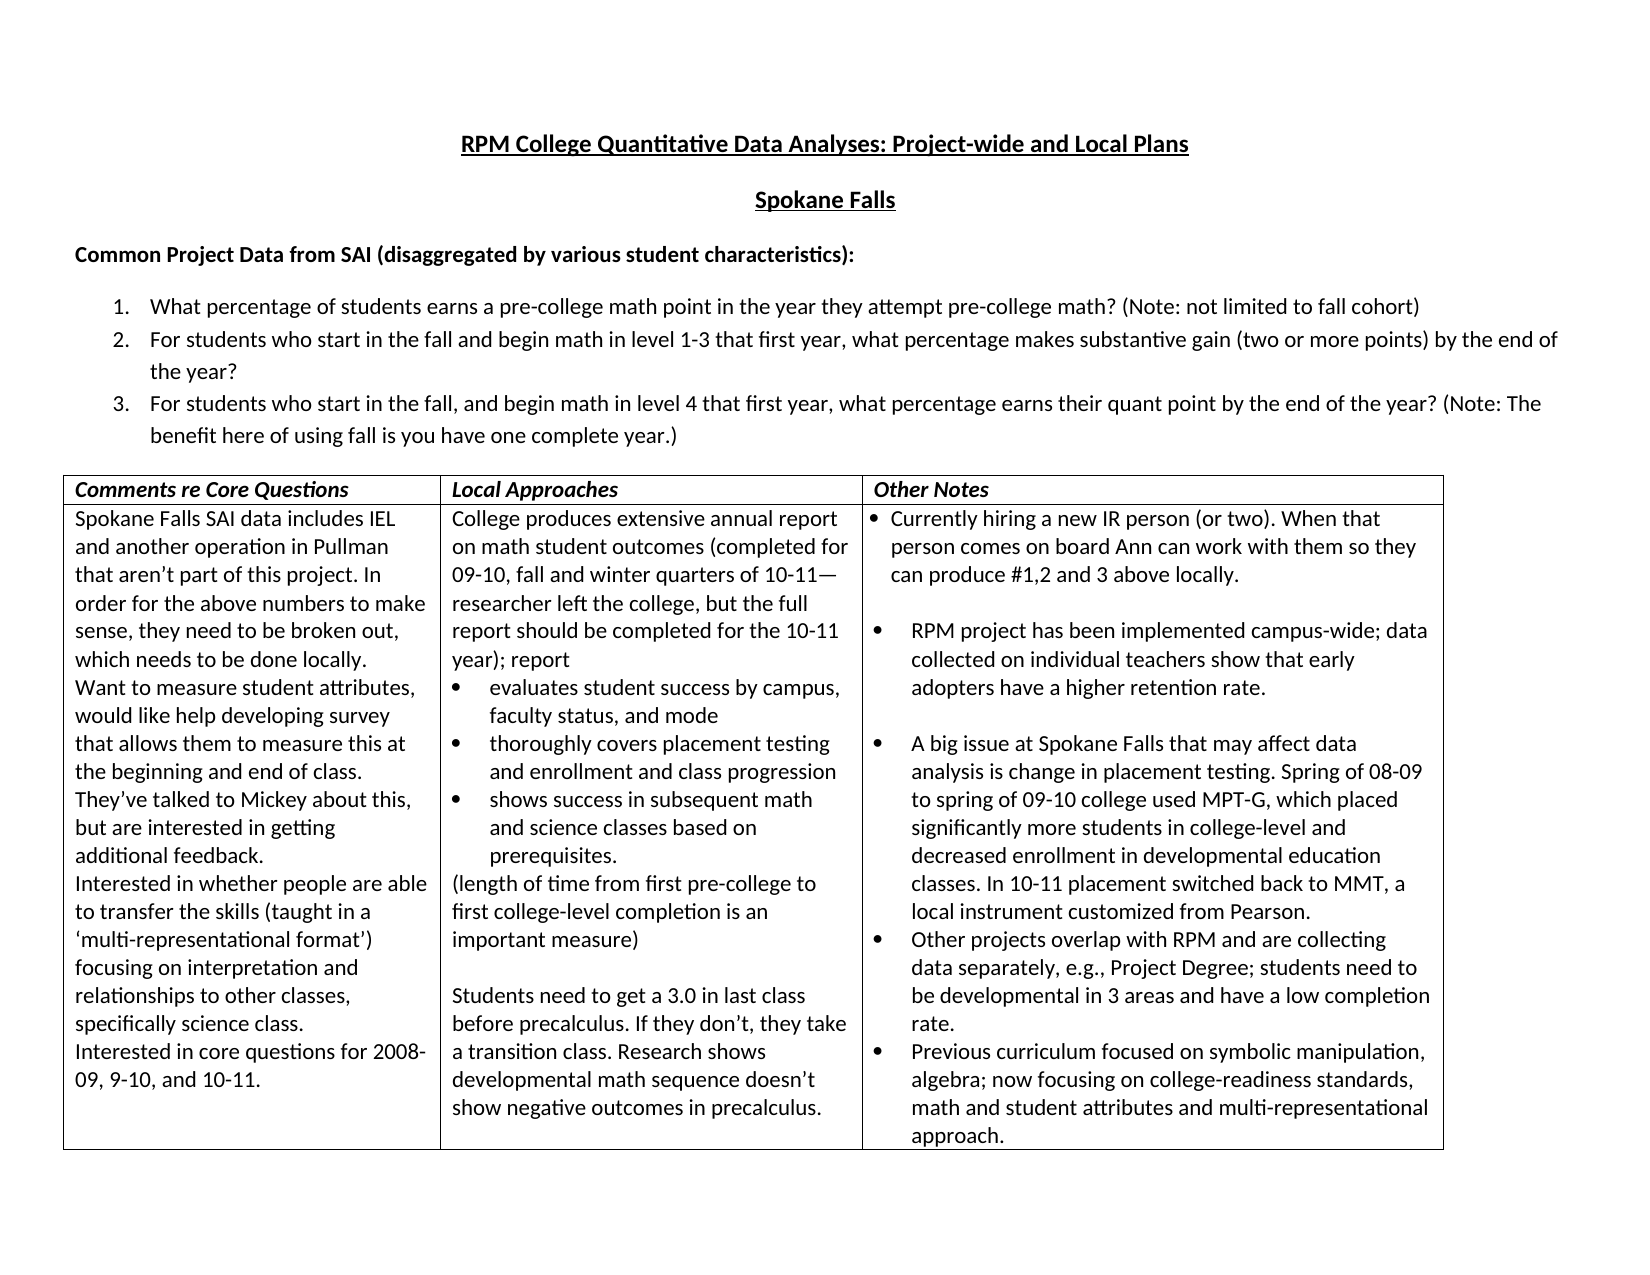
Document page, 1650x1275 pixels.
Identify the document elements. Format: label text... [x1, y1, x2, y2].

table_header Comments re Core Questions [64, 476, 440, 503]
list What percentage of students earns a pre-college math point in the year they attempt pre-college math? (Note: not limited to fall cohort) [112, 293, 1575, 321]
table_cell Currently hiring a new IR person (or two). When that person comes on board Ann can work with them so they can produce #1,2 and 3 above locally. RPM project has been implemented campus-wide; data collected on individual teachers show that early adopters have a higher retention rate. A big issue at Spokane Falls that may affect data analysis is change in placement testing. Spring of 08-09 to spring of 09-10 college used MPT-G, which placed significantly more students in college-level and decreased enrollment in developmental education classes. In 10-11 placement switched back to MMT, a local instrument customized from Pearson. Other projects overlap with RPM and are collecting data separately, e.g., Project Degree; students need to be developmental in 3 areas and have a low completion rate. Previous curriculum focused on symbolic manipulation, algebra; now focusing on college-readiness standards, math and student attributes and multi-representational approach. [863, 505, 1443, 1149]
list For students who start in the fall and begin math in level 1-3 that first year, what percentage makes substantive gain (two or more points) by the end of the year? [112, 325, 1575, 385]
table_header Other Notes [863, 476, 1443, 503]
list For students who start in the fall, and begin math in level 4 that first year, what percentage earns their quant point by the end of the year? (Note: The benefit here of using fall is you have one complete year.) [112, 389, 1575, 449]
text Spokane Falls [75, 184, 1575, 214]
table_cell Spokane Falls SAI data includes IEL and another operation in Pullman that aren’t part of this project. In order for the above numbers to make sense, they need to be broken out, which needs to be done locally. Want to measure student attributes, would like help developing survey that allows them to measure this at the beginning and end of class. They’ve talked to Mickey about this, but are interested in getting additional feedback. Interested in whether people are able to transfer the skills (taught in a ‘multi-representational format’) focusing on interpretation and relationships to other classes, specifically science class. Interested in core questions for 2008-09, 9-10, and 10-11. [64, 505, 440, 1149]
table_cell College produces extensive annual report on math student outcomes (completed for 09-10, fall and winter quarters of 10-11—researcher left the college, but the full report should be completed for the 10-11 year); report evaluates student success by campus, faculty status, and mode thoroughly covers placement testing and enrollment and class progression shows success in subsequent math and science classes based on prerequisites. (length of time from first pre-college to first college-level completion is an important measure) Students need to get a 3.0 in last class before precalculus. If they don’t, they take a transition class. Research shows developmental math sequence doesn’t show negative outcomes in precalculus. [441, 505, 862, 1149]
text Common Project Data from SAI (disaggregated by various student characteristics): [75, 240, 1575, 268]
text RPM College Quantitative Data Analyses: Project-wide and Local Plans [75, 128, 1575, 158]
table_header Local Approaches [441, 476, 862, 503]
